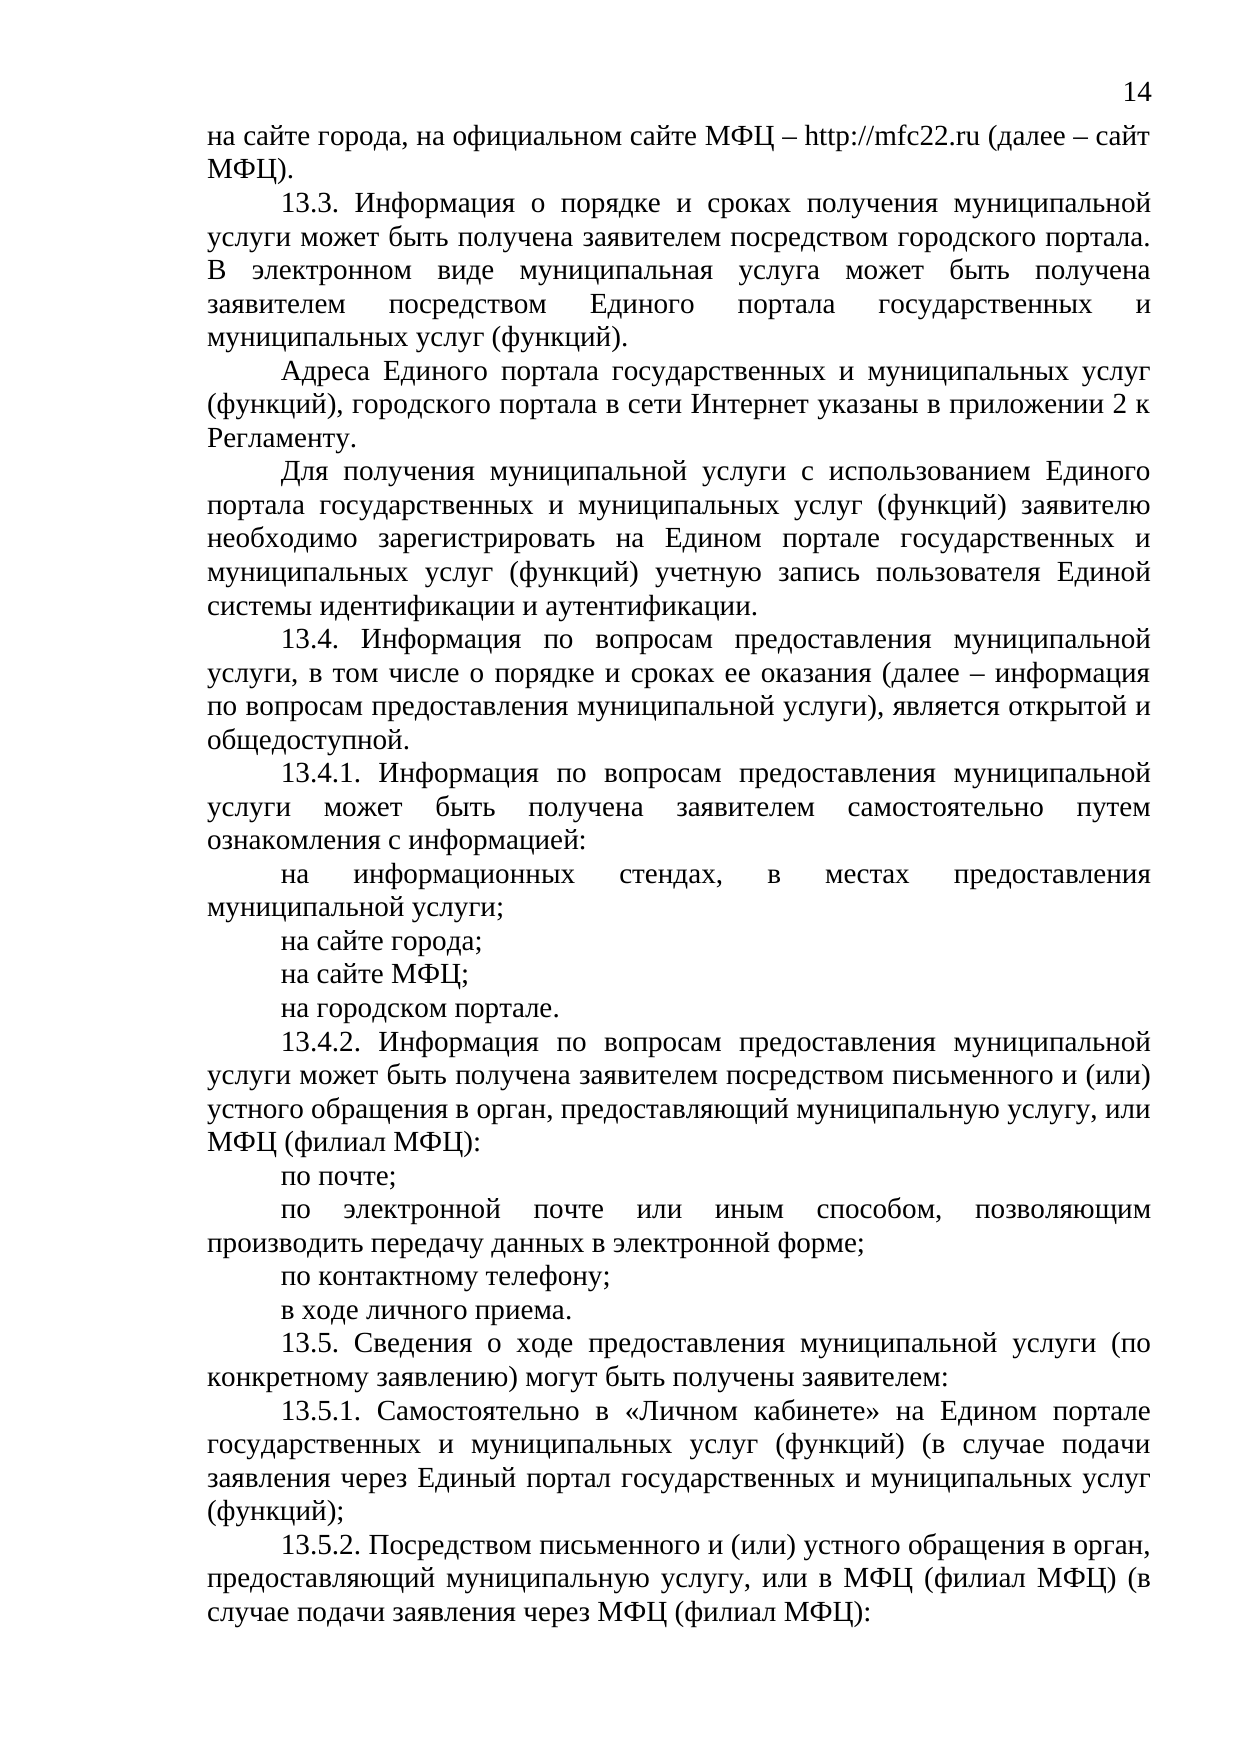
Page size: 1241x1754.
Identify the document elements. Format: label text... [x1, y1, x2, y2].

text 13.4.1. Информация по вопросам предоставления муниципальной услуги может быть получена заявителем самостоятельно путем ознакомления с информацией: [207, 755, 1152, 856]
text 13.5.2. Посредством письменного и (или) устного обращения в орган, предоставляющий муниципальную услугу, или в МФЦ (филиал МФЦ) (в случае подачи заявления через МФЦ (филиал МФЦ): [207, 1527, 1152, 1627]
text на сайте города; [207, 923, 1152, 957]
text 13.5.1. Самостоятельно в «Личном кабинете» на Едином портале государственных и муниципальных услуг (функций) (в случае подачи заявления через Единый портал государственных и муниципальных услуг (функций); [207, 1393, 1152, 1527]
text 13.4.2. Информация по вопросам предоставления муниципальной услуги может быть получена заявителем посредством письменного и (или) устного обращения в орган, предоставляющий муниципальную услугу, или МФЦ (филиал МФЦ): [207, 1024, 1152, 1158]
text по контактному телефону; [207, 1258, 1152, 1292]
text 13.4. Информация по вопросам предоставления муниципальной услуги, в том числе о порядке и сроках ее оказания (далее – информация по вопросам предоставления муниципальной услуги), является открытой и общедоступной. [207, 621, 1152, 755]
text на городском портале. [207, 990, 1152, 1024]
text в ходе личного приема. [207, 1292, 1152, 1326]
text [207, 118, 1152, 185]
text по почте; [207, 1158, 1152, 1191]
text 13.5. Сведения о ходе предоставления муниципальной услуги (по конкретному заявлению) могут быть получены заявителем: [207, 1326, 1152, 1393]
text на информационных стендах, в местах предоставления муниципальной услуги; [207, 856, 1152, 923]
text Адреса Единого портала государственных и муниципальных услуг (функций), городского портала в сети Интернет указаны в приложении 2 к Регламенту. [207, 353, 1152, 453]
text по электронной почте или иным способом, позволяющим производить передачу данных в электронной форме; [207, 1191, 1152, 1258]
text 13.3. Информация о порядке и сроках получения муниципальной услуги может быть получена заявителем посредством городского портала. В электронном виде муниципальная услуга может быть получена заявителем посредством Единого портала государственных и муниципальных услуг (функций). [207, 185, 1152, 353]
text Для получения муниципальной услуги с использованием Единого портала государственных и муниципальных услуг (функций) заявителю необходимо зарегистрировать на Едином портале государственных и муниципальных услуг (функций) учетную запись пользователя Единой системы идентификации и аутентификации. [207, 453, 1152, 621]
text на сайте МФЦ; [207, 957, 1152, 990]
